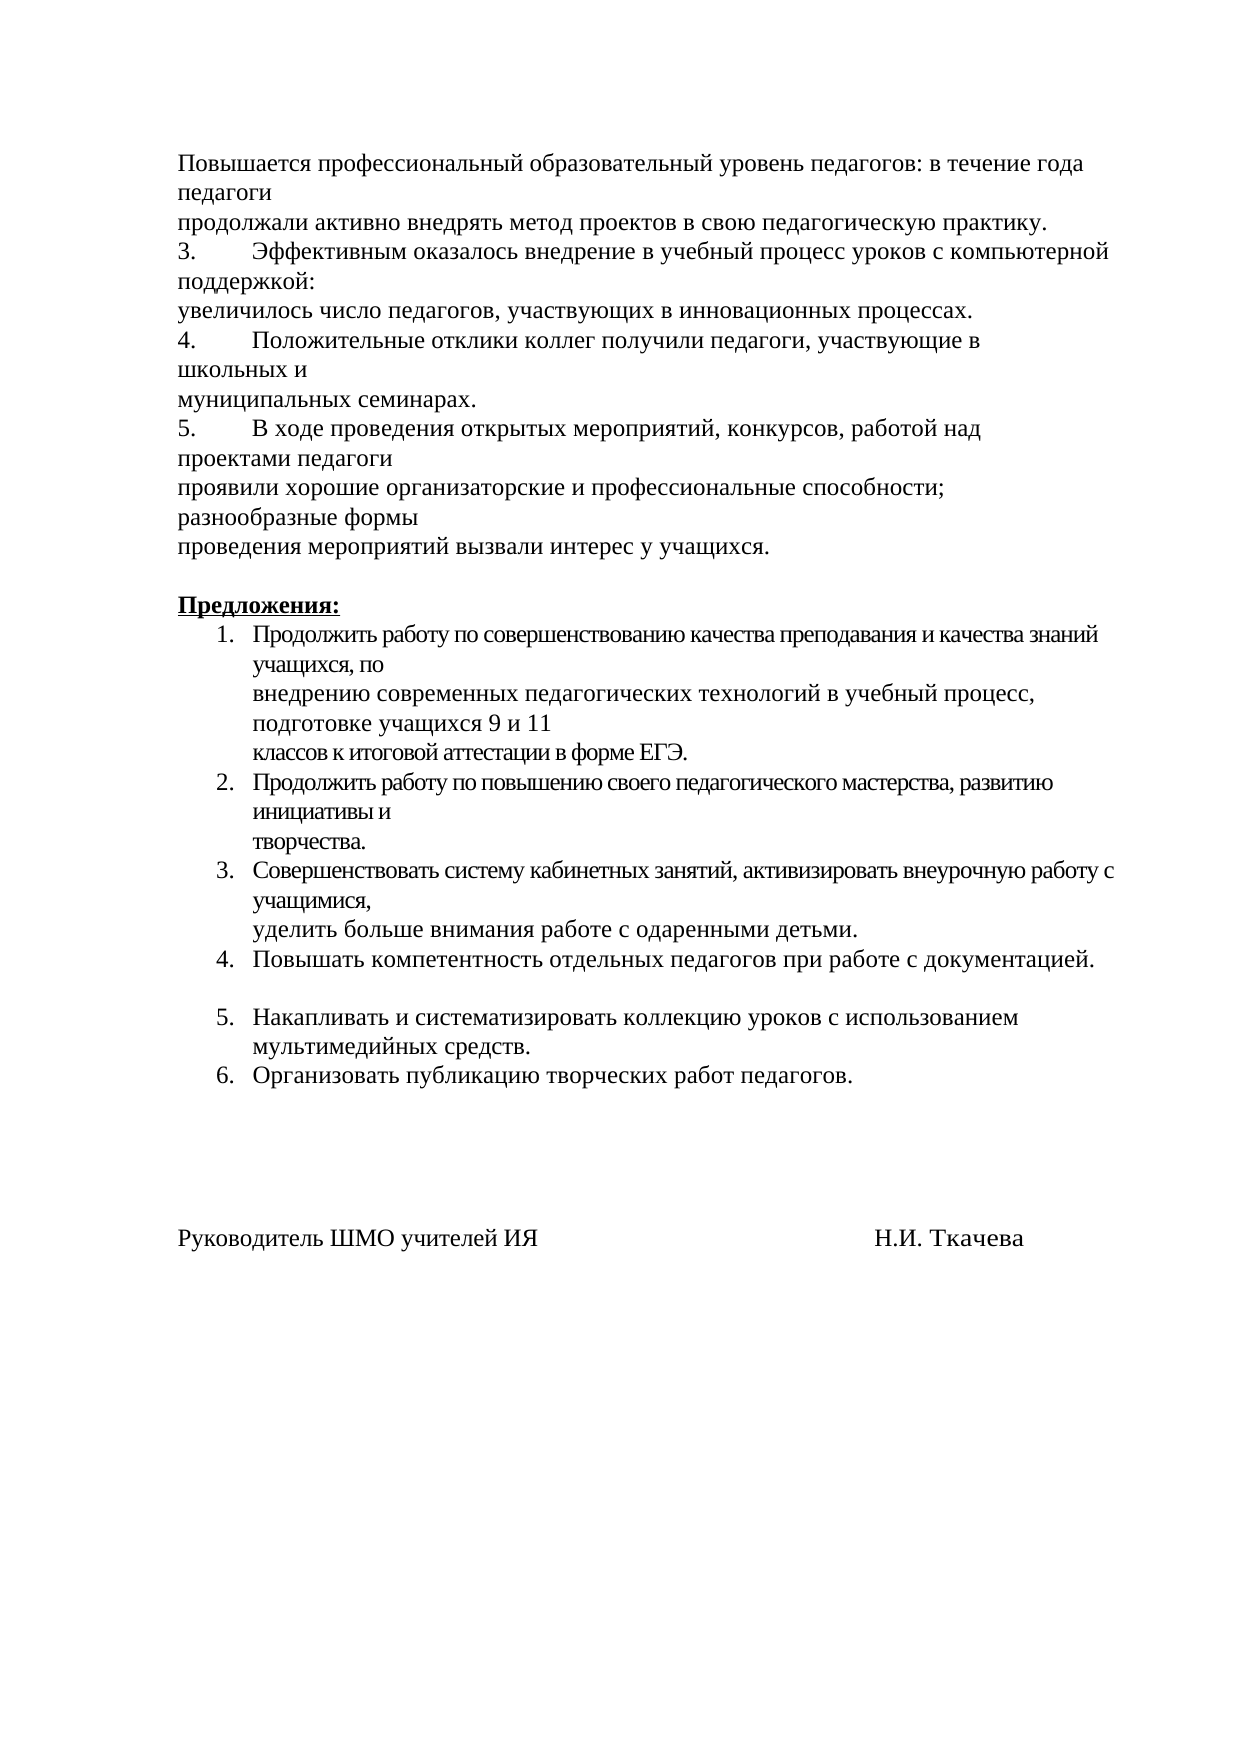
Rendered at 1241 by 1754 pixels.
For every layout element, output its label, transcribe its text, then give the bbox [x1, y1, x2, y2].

list Эффективным оказалось внедрение в учебный процесс уроков с компьютерной поддержкой: увеличилось число педагогов, участвующих в инновационных процессах. [177, 236, 1152, 324]
text Предложения: [178, 590, 1152, 619]
list Организовать публикацию творческих работ педагогов. [216, 1060, 1152, 1089]
list Положительные отклики коллег получили педагоги, участвующие в школьных и муниципальных семинарах. [177, 324, 1052, 413]
list Накапливать и систематизировать коллекцию уроков с использованием мультимедийных средств. [216, 1002, 1152, 1060]
list Продолжить работу по совершенствованию качества преподавания и качества знаний учащихся, по внедрению современных педагогических технологий в учебный процесс, подготовке учащихся 9 и 11 классов к итоговой аттестации в форме ЕГЭ. [216, 619, 1152, 767]
list Совершенствовать систему кабинетных занятий, активизировать внеурочную работу с учащимися, уделить больше внимания работе с одаренными детьми. [216, 855, 1152, 943]
text Руководитель ШМО учителей ИЯ Н.И. Ткачева [177, 1223, 1152, 1252]
list В ходе проведения открытых мероприятий, конкурсов, работой над проектами педагоги проявили хорошие организаторские и профессиональные способности; разнообразные формы проведения мероприятий вызвали интерес у учащихся. [177, 413, 1102, 560]
text Повышается профессиональный образовательный уровень педагогов: в течение года педагоги продолжали активно внедрять метод проектов в свою педагогическую практику. [177, 148, 1152, 236]
list Повышать компетентность отдельных педагогов при работе с документацией. [216, 943, 1152, 973]
list Продолжить работу по повышению своего педагогического мастерства, развитию инициативы и творчества. [216, 767, 1102, 855]
